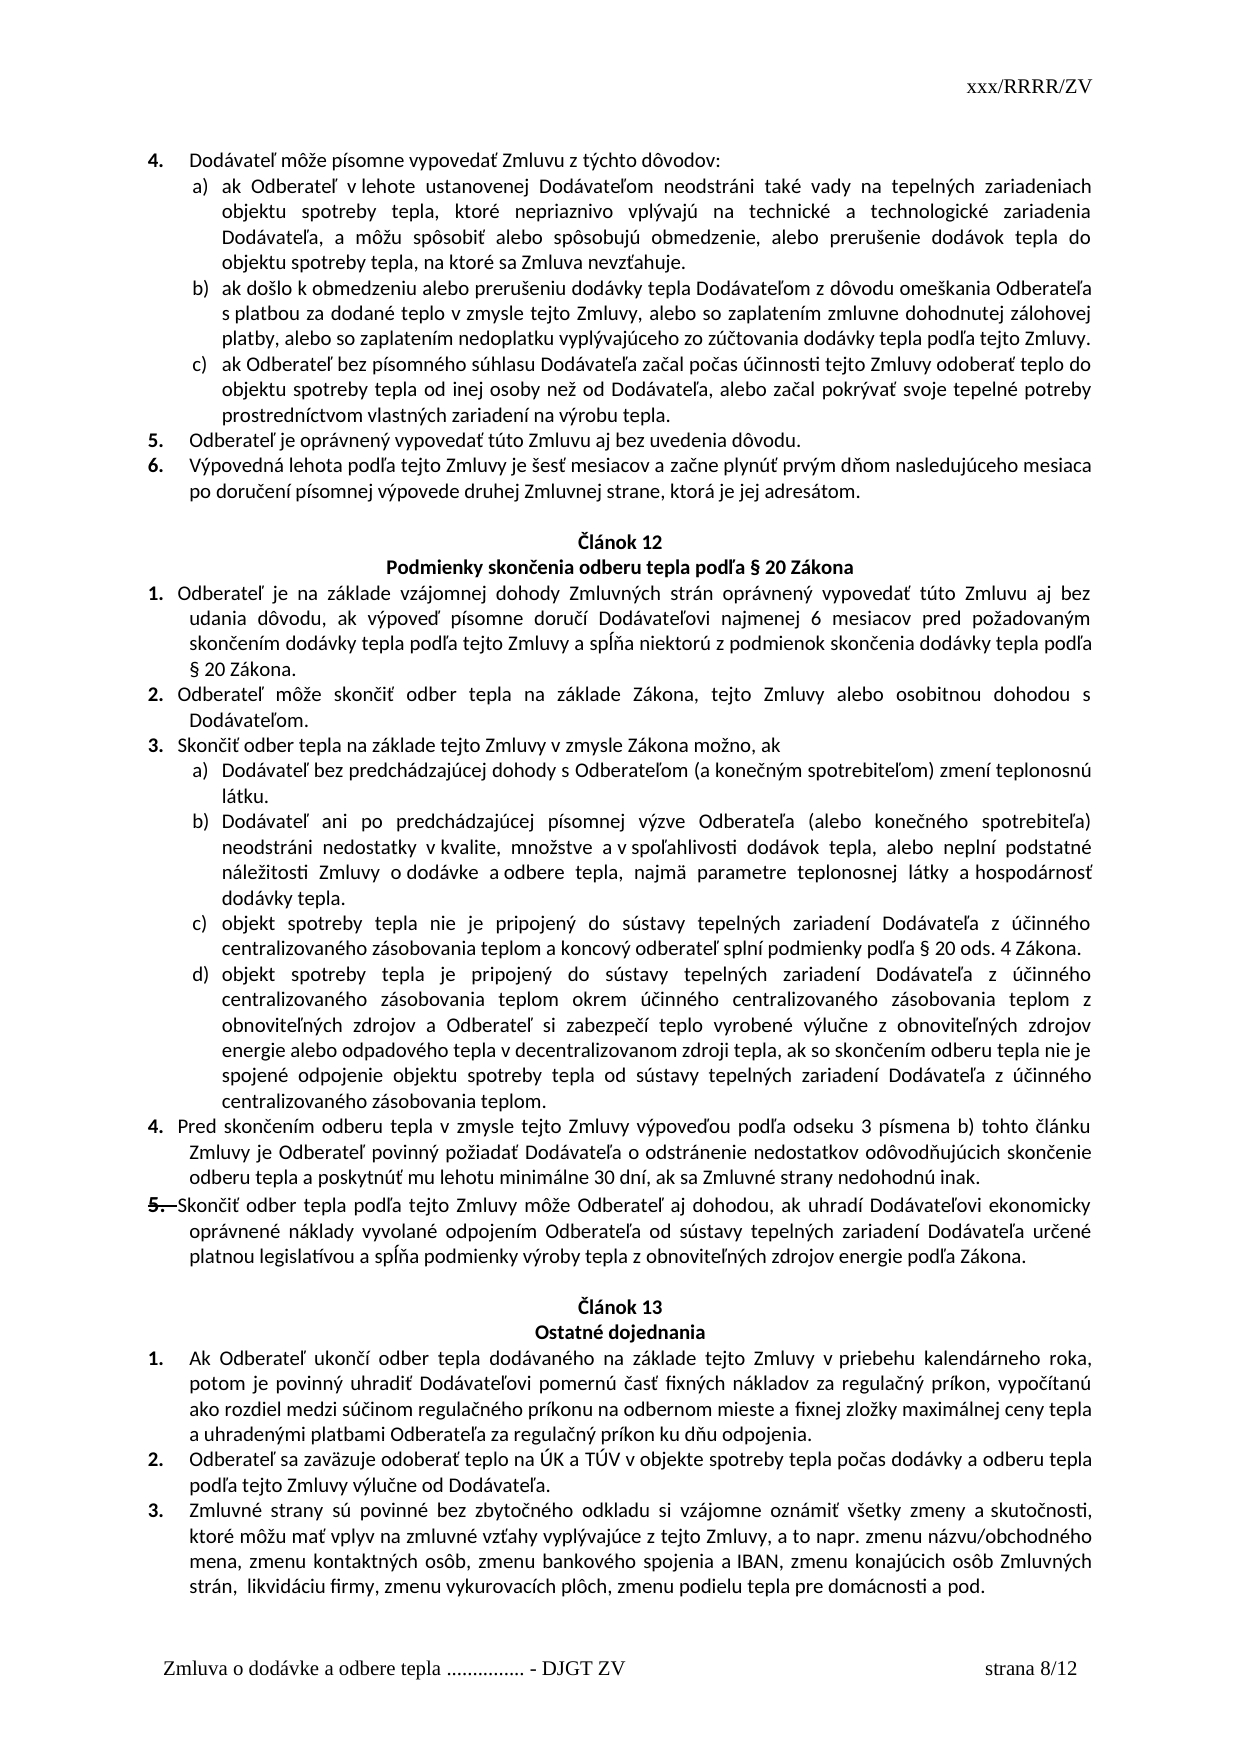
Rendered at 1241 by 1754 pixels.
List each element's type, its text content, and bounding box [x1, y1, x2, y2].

list Ak Odberateľ ukončí odber tepla dodávaného na základe tejto Zmluvy v priebehu kalendárneho roka, potom je povinný uhradiť Dodávateľovi pomernú časť fixných nákladov za regulačný príkon, vypočítanú ako rozdiel medzi súčinom regulačného príkonu na odbernom mieste a fixnej zložky maximálnej ceny tepla a uhradenými platbami Odberateľa za regulačný príkon ku dňu odpojenia. [148, 1345, 1092, 1447]
list Výpovedná lehota podľa tejto Zmluvy je šesť mesiacov a začne plynúť prvým dňom nasledujúceho mesiaca po doručení písomnej výpovede druhej Zmluvnej strane, ktorá je jej adresátom. [148, 453, 1092, 503]
list Dodávateľ ani po predchádzajúcej písomnej výzve Odberateľa (alebo konečného spotrebiteľa) neodstráni nedostatky v kvalite, množstve a v spoľahlivosti dodávok tepla, alebo neplní podstatné náležitosti Zmluvy o dodávke a odbere tepla, najmä parametre teplonosnej látky a hospodárnosť dodávky tepla. [192, 808, 1092, 910]
list Dodávateľ môže písomne vypovedať Zmluvu z týchto dôvodov: [148, 148, 1092, 173]
list objekt spotreby tepla nie je pripojený do sústavy tepelných zariadení Dodávateľa z účinného centralizovaného zásobovania teplom a koncový odberateľ splní podmienky podľa § 20 ods. 4 Zákona. [192, 910, 1092, 961]
list Zmluvné strany sú povinné bez zbytočného odkladu si vzájomne oznámiť všetky zmeny a skutočnosti, ktoré môžu mať vplyv na zmluvné vzťahy vyplývajúce z tejto Zmluvy, a to napr. zmenu názvu/obchodného mena, zmenu kontaktných osôb, zmenu bankového spojenia a IBAN, zmenu konajúcich osôb Zmluvných strán, likvidáciu firmy, zmenu vykurovacích plôch, zmenu podielu tepla pre domácnosti a pod. [148, 1497, 1092, 1599]
text Článok 13 [148, 1294, 1092, 1319]
list ak Odberateľ v lehote ustanovenej Dodávateľom neodstráni také vady na tepelných zariadeniach objektu spotreby tepla, ktoré nepriaznivo vplývajú na technické a technologické zariadenia Dodávateľa, a môžu spôsobiť alebo spôsobujú obmedzenie, alebo prerušenie dodávok tepla do objektu spotreby tepla, na ktoré sa Zmluva nevzťahuje. [192, 173, 1092, 275]
list ak Odberateľ bez písomného súhlasu Dodávateľa začal počas účinnosti tejto Zmluvy odoberať teplo do objektu spotreby tepla od inej osoby než od Dodávateľa, alebo začal pokrývať svoje tepelné potreby prostredníctvom vlastných zariadení na výrobu tepla. [192, 351, 1092, 427]
list Skončiť odber tepla podľa tejto Zmluvy môže Odberateľ aj dohodou, ak uhradí Dodávateľovi ekonomicky oprávnené náklady vyvolané odpojením Odberateľa od sústavy tepelných zariadení Dodávateľa určené platnou legislatívou a spĺňa podmienky výroby tepla z obnoviteľných zdrojov energie podľa Zákona. [148, 1190, 1092, 1269]
list Odberateľ sa zaväzuje odoberať teplo na ÚK a TÚV v objekte spotreby tepla počas dodávky a odberu tepla podľa tejto Zmluvy výlučne od Dodávateľa. [148, 1447, 1092, 1497]
list Skončiť odber tepla na základe tejto Zmluvy v zmysle Zákona možno, ak [148, 732, 1092, 758]
list Odberateľ je na základe vzájomnej dohody Zmluvných strán oprávnený vypovedať túto Zmluvu aj bez udania dôvodu, ak výpoveď písomne doručí Dodávateľovi najmenej 6 mesiacov pred požadovaným skončením dodávky tepla podľa tejto Zmluvy a spĺňa niektorú z podmienok skončenia dodávky tepla podľa § 20 Zákona. [148, 580, 1092, 681]
list Pred skončením odberu tepla v zmysle tejto Zmluvy výpoveďou podľa odseku 3 písmena b) tohto článku Zmluvy je Odberateľ povinný požiadať Dodávateľa o odstránenie nedostatkov odôvodňujúcich skončenie odberu tepla a poskytnúť mu lehotu minimálne 30 dní, ak sa Zmluvné strany nedohodnú inak. [148, 1113, 1092, 1190]
text Článok 12 [148, 529, 1092, 554]
text Ostatné dojednania [148, 1319, 1092, 1345]
list Odberateľ je oprávnený vypovedať túto Zmluvu aj bez uvedenia dôvodu. [148, 427, 1092, 453]
list objekt spotreby tepla je pripojený do sústavy tepelných zariadení Dodávateľa z účinného centralizovaného zásobovania teplom okrem účinného centralizovaného zásobovania teplom z obnoviteľných zdrojov a Odberateľ si zabezpečí teplo vyrobené výlučne z obnoviteľných zdrojov energie alebo odpadového tepla v decentralizovanom zdroji tepla, ak so skončením odberu tepla nie je spojené odpojenie objektu spotreby tepla od sústavy tepelných zariadení Dodávateľa z účinného centralizovaného zásobovania teplom. [192, 961, 1092, 1113]
list Odberateľ môže skončiť odber tepla na základe Zákona, tejto Zmluvy alebo osobitnou dohodou s Dodávateľom. [148, 681, 1092, 732]
text Podmienky skončenia odberu tepla podľa § 20 Zákona [148, 554, 1092, 580]
list Dodávateľ bez predchádzajúcej dohody s Odberateľom (a konečným spotrebiteľom) zmení teplonosnú látku. [192, 758, 1092, 808]
list ak došlo k obmedzeniu alebo prerušeniu dodávky tepla Dodávateľom z dôvodu omeškania Odberateľa s platbou za dodané teplo v zmysle tejto Zmluvy, alebo so zaplatením zmluvne dohodnutej zálohovej platby, alebo so zaplatením nedoplatku vyplývajúceho zo zúčtovania dodávky tepla podľa tejto Zmluvy. [192, 275, 1092, 351]
